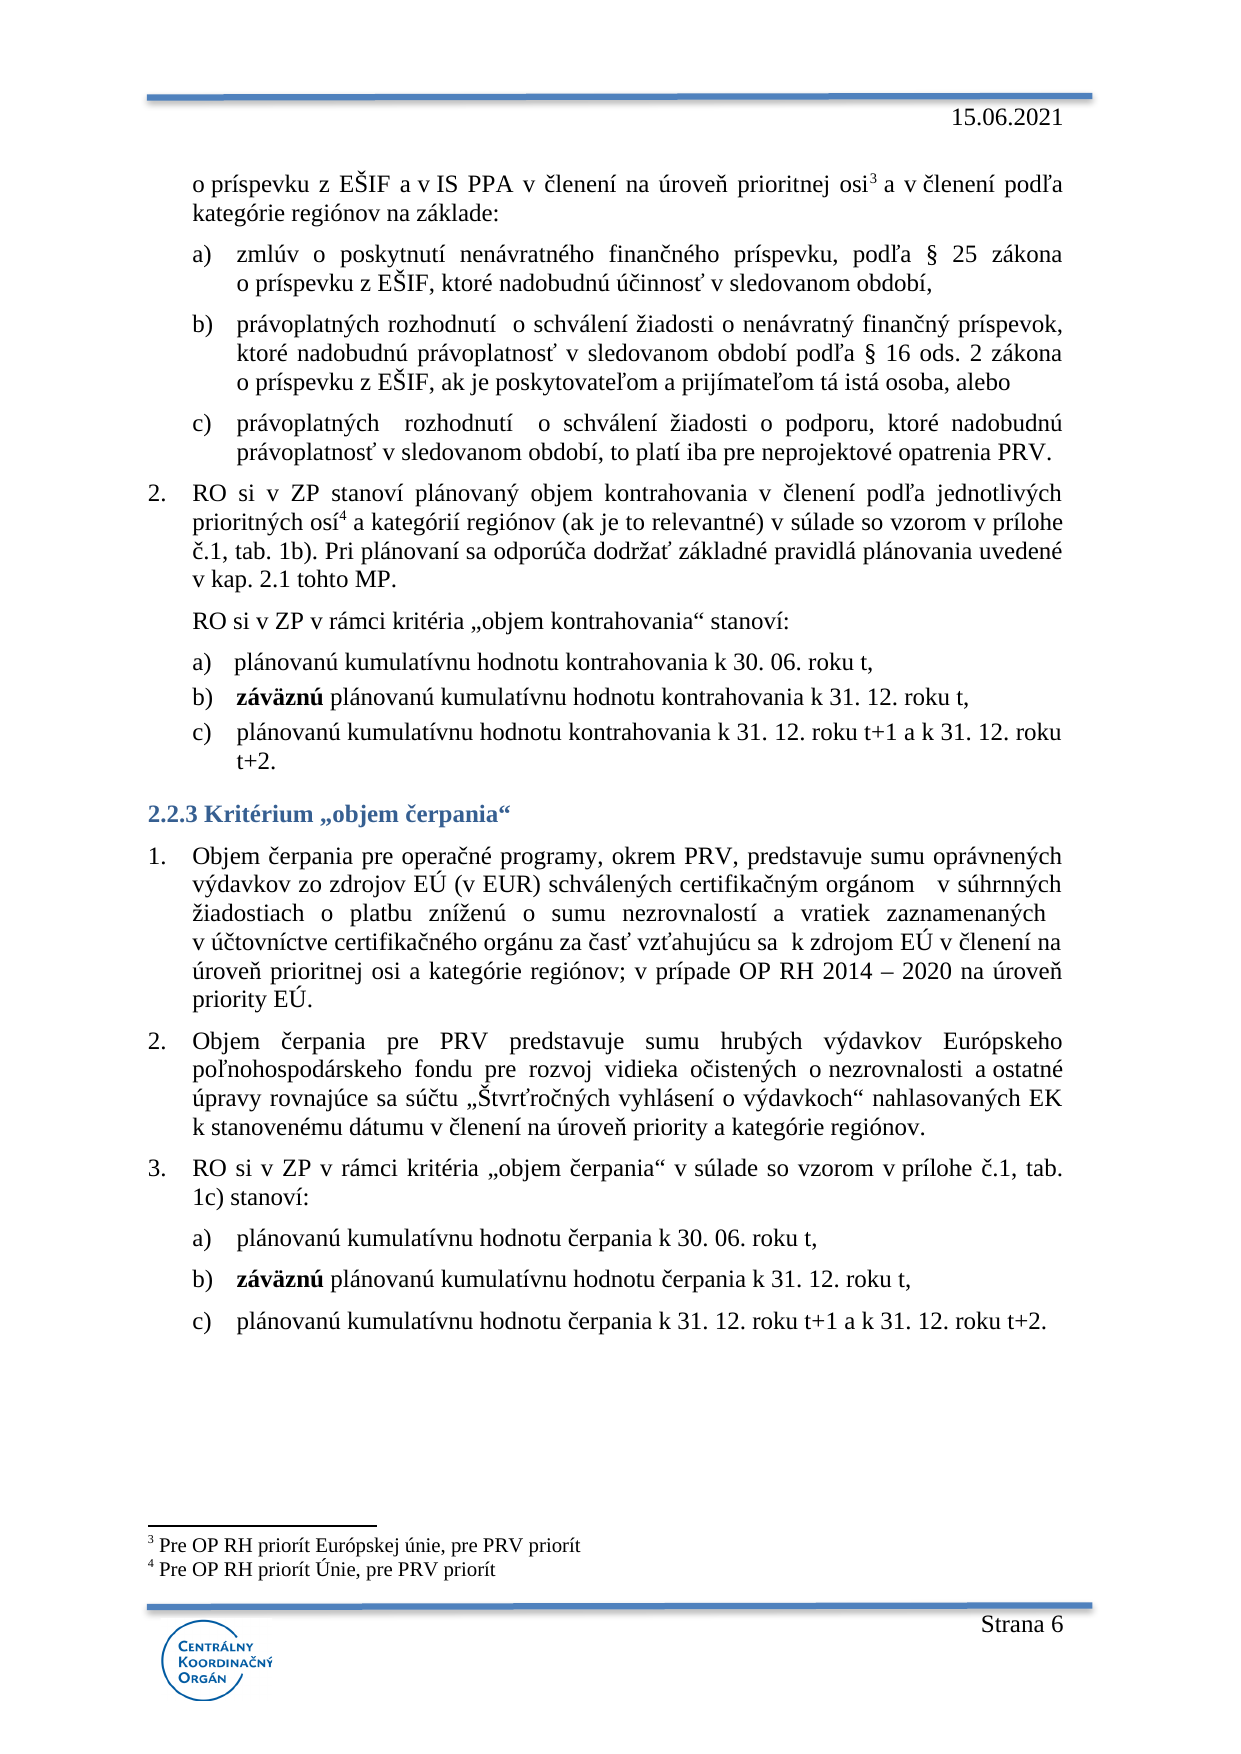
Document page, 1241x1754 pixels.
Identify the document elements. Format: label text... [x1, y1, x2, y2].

list plánovanú kumulatívnu hodnotu čerpania k 31. 12. roku t+1 a k 31. 12. roku t+2. [192, 1306, 1063, 1334]
list zmlúv o poskytnutí nenávratného finančného príspevku, podľa § 25 zákona o príspevku z EŠIF, ktoré nadobudnú účinnosť v sledovanom období, [192, 239, 1063, 297]
list RO si v ZP stanoví plánovaný objem kontrahovania v členení podľa jednotlivých prioritných osí a kategórií regiónov (ak je to relevantné) v súlade so vzorom v prílohe č.1, tab. 1b). Pri plánovaní sa odporúča dodržať základné pravidlá plánovania uvedené v kap. 2.1 tohto MP. [148, 478, 1063, 593]
picture [159, 1618, 272, 1700]
list plánovanú kumulatívnu hodnotu čerpania k 30. 06. roku t, [192, 1223, 1063, 1252]
list Objem čerpania pre operačné programy, okrem PRV, predstavuje sumu oprávnených výdavkov zo zdrojov EÚ (v EUR) schválených certifikačným orgánom v súhrnných žiadostiach o platbu zníženú o sumu nezrovnalostí a vratiek zaznamenaných v účtovníctve certifikačného orgánu za časť vzťahujúcu sa k zdrojom EÚ v členení na úroveň prioritnej osi a kategórie regiónov; v prípade OP RH 2014 – 2020 na úroveň priority EÚ. [148, 841, 1063, 1013]
list RO si v ZP v rámci kritéria „objem čerpania“ v súlade so vzorom v prílohe č.1, tab. 1c) stanoví: [148, 1153, 1063, 1211]
text RO si v ZP v rámci kritéria „objem kontrahovania“ stanoví: [192, 606, 1063, 634]
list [148, 169, 1063, 227]
list právoplatných rozhodnutí o schválení žiadosti o podporu, ktoré nadobudnú právoplatnosť v sledovanom období, to platí iba pre neprojektové opatrenia PRV. [192, 408, 1063, 466]
text 2.2.3 Kritérium „objem čerpania“ [148, 799, 1063, 828]
list plánovanú kumulatívnu hodnotu kontrahovania k 30. 06. roku t, [192, 647, 1063, 676]
list Objem čerpania pre PRV predstavuje sumu hrubých výdavkov Európskeho poľnohospodárskeho fondu pre rozvoj vidieka očistených o nezrovnalosti a ostatné úpravy rovnajúce sa súčtu „Štvrťročných vyhlásení o výdavkoch“ nahlasovaných EK k stanovenému dátumu v členení na úroveň priority a kategórie regiónov. [148, 1026, 1063, 1141]
list plánovanú kumulatívnu hodnotu kontrahovania k 31. 12. roku t+1 a k 31. 12. roku t+2. [192, 717, 1063, 774]
list záväznú plánovanú kumulatívnu hodnotu kontrahovania k 31. 12. roku t, [192, 682, 1063, 711]
list záväznú plánovanú kumulatívnu hodnotu čerpania k 31. 12. roku t, [192, 1264, 1063, 1293]
list právoplatných rozhodnutí o schválení žiadosti o nenávratný finančný príspevok, ktoré nadobudnú právoplatnosť v sledovanom období podľa § 16 ods. 2 zákona o príspevku z EŠIF, ak je poskytovateľom a prijímateľom tá istá osoba, alebo [192, 309, 1063, 396]
